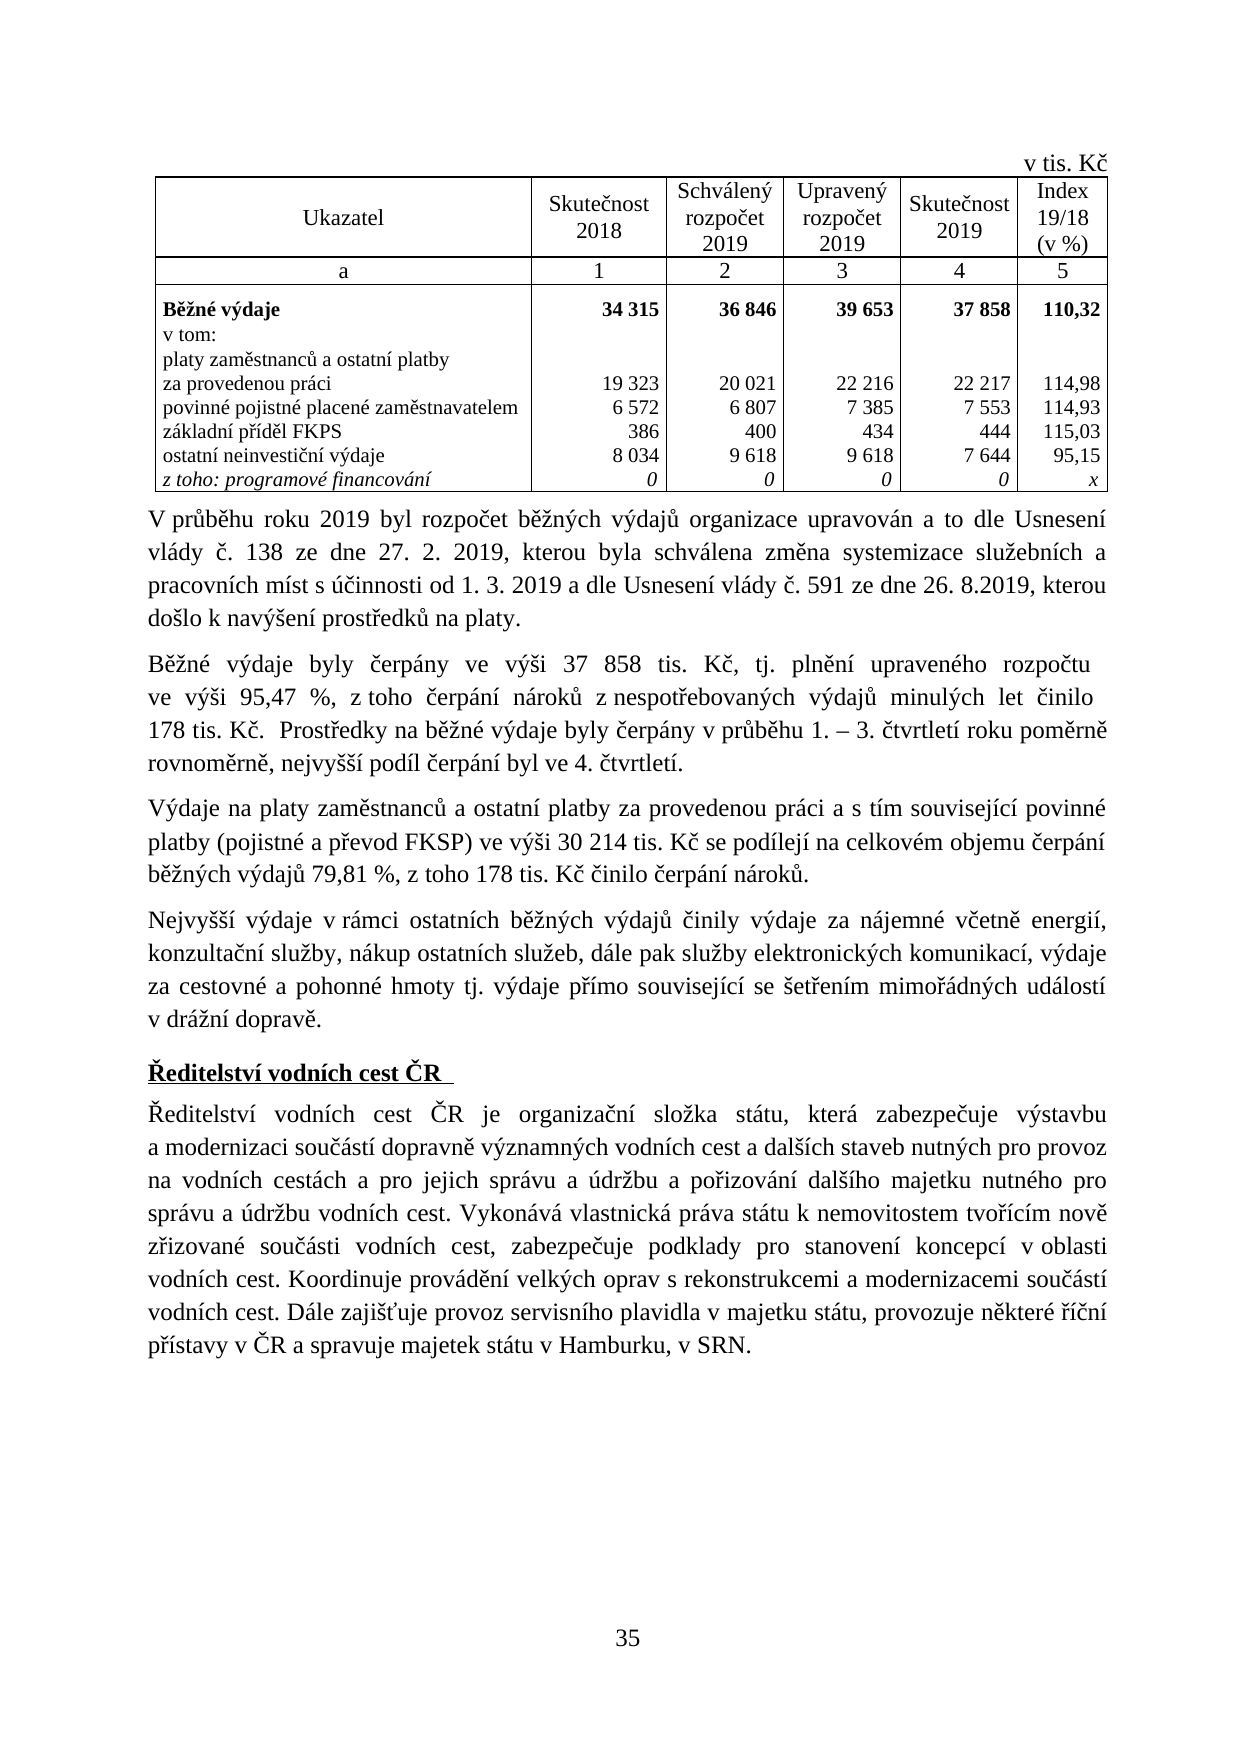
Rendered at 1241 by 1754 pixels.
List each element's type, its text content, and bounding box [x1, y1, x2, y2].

table_cell 386 [532, 419, 666, 443]
table_cell 7 644 [901, 443, 1017, 467]
table_cell 36 846 [667, 285, 783, 346]
text Nejvyšší výdaje v rámci ostatních běžných výdajů činily výdaje za nájemné včetně energií, konzultační služby, nákup ostatních služeb, dále pak služby elektronických komunikací, výdaje za cestovné a pohonné hmoty tj. výdaje přímo související se šetřením mimořádných událostí v drážní dopravě. [148, 905, 1107, 1033]
text v tis. Kč [185, 148, 1107, 176]
table_header Ukazatel [156, 178, 531, 256]
table_cell 0 [901, 467, 1017, 491]
table_header Skutečnost 2019 [901, 178, 1017, 256]
table_cell platy zaměstnanců a ostatní platby za provedenou práci [156, 346, 531, 394]
table_cell základní příděl FKPS [156, 419, 531, 443]
table_cell 6 572 [532, 395, 666, 419]
table_cell Běžné výdaje v tom: [156, 285, 531, 346]
table_cell 400 [667, 419, 783, 443]
table_cell povinné pojistné placené zaměstnavatelem [156, 395, 531, 419]
table_cell 0 [667, 467, 783, 491]
table_cell 9 618 [784, 443, 900, 467]
table_cell 115,03 [1018, 419, 1107, 443]
table_cell 3 [784, 258, 900, 284]
table_cell 34 315 [532, 285, 666, 346]
table_header Skutečnost 2018 [532, 178, 666, 256]
text Výdaje na platy zaměstnanců a ostatní platby za provedenou práci a s tím související povinné platby (pojistné a převod FKSP) ve výši 30 214 tis. Kč se podílejí na celkovém objemu čerpání běžných výdajů 79,81 %, z toho 178 tis. Kč činilo čerpání nároků. [148, 793, 1107, 888]
table_cell 2 [667, 258, 783, 284]
table_cell 95,15 [1018, 443, 1107, 467]
table_cell 7 385 [784, 395, 900, 419]
table_cell 0 [784, 467, 900, 491]
table_header Schválený rozpočet 2019 [667, 178, 783, 256]
table_cell 39 653 [784, 285, 900, 346]
table_cell 8 034 [532, 443, 666, 467]
table_header Index 19/18 (v %) [1018, 178, 1107, 256]
text V průběhu roku 2019 byl rozpočet běžných výdajů organizace upravován a to dle Usnesení vlády č. 138 ze dne 27. 2. 2019, kterou byla schválena změna systemizace služebních a pracovních míst s účinnosti od 1. 3. 2019 a dle Usnesení vlády č. 591 ze dne 26. 8.2019, kterou došlo k navýšení prostředků na platy. [148, 504, 1107, 632]
table_cell 0 [532, 467, 666, 491]
table_cell 7 553 [901, 395, 1017, 419]
table_cell 20 021 [667, 346, 783, 394]
table_cell 22 216 [784, 346, 900, 394]
table_cell a [156, 258, 531, 284]
table_cell 9 618 [667, 443, 783, 467]
text Běžné výdaje byly čerpány ve výši 37 858 tis. Kč, tj. plnění upraveného rozpočtu ve výši 95,47 %, z toho čerpání nároků z nespotřebovaných výdajů minulých let činilo 178 tis. Kč. Prostředky na běžné výdaje byly čerpány v průběhu 1. – 3. čtvrtletí roku poměrně rovnoměrně, nejvyšší podíl čerpání byl ve 4. čtvrtletí. [148, 649, 1107, 777]
table_cell 5 [1018, 258, 1107, 284]
table_cell x [1018, 467, 1107, 491]
table_cell 22 217 [901, 346, 1017, 394]
table_cell 110,32 [1018, 285, 1107, 346]
table_cell 444 [901, 419, 1017, 443]
table_cell 114,98 [1018, 346, 1107, 394]
table_cell 114,93 [1018, 395, 1107, 419]
text Ředitelství vodních cest ČR je organizační složka státu, která zabezpečuje výstavbu a modernizaci součástí dopravně významných vodních cest a dalších staveb nutných pro provoz na vodních cestách a pro jejich správu a údržbu a pořizování dalšího majetku nutného pro správu a údržbu vodních cest. Vykonává vlastnická práva státu k nemovitostem tvořícím nově zřizované součásti vodních cest, zabezpečuje podklady pro stanovení koncepcí v oblasti vodních cest. Koordinuje provádění velkých oprav s rekonstrukcemi a modernizacemi součástí vodních cest. Dále zajišťuje provoz servisního plavidla v majetku státu, provozuje některé říční přístavy v ČR a spravuje majetek státu v Hamburku, v SRN. [148, 1099, 1107, 1359]
table_cell 19 323 [532, 346, 666, 394]
table_cell 37 858 [901, 285, 1017, 346]
table_cell z toho: programové financování [156, 467, 531, 491]
table_cell 4 [901, 258, 1017, 284]
table_header Upravený rozpočet 2019 [784, 178, 900, 256]
table_cell 434 [784, 419, 900, 443]
table_cell ostatní neinvestiční výdaje [156, 443, 531, 467]
subtitle Ředitelství vodních cest ČR [148, 1058, 1107, 1087]
table_cell 6 807 [667, 395, 783, 419]
table_cell 1 [532, 258, 666, 284]
